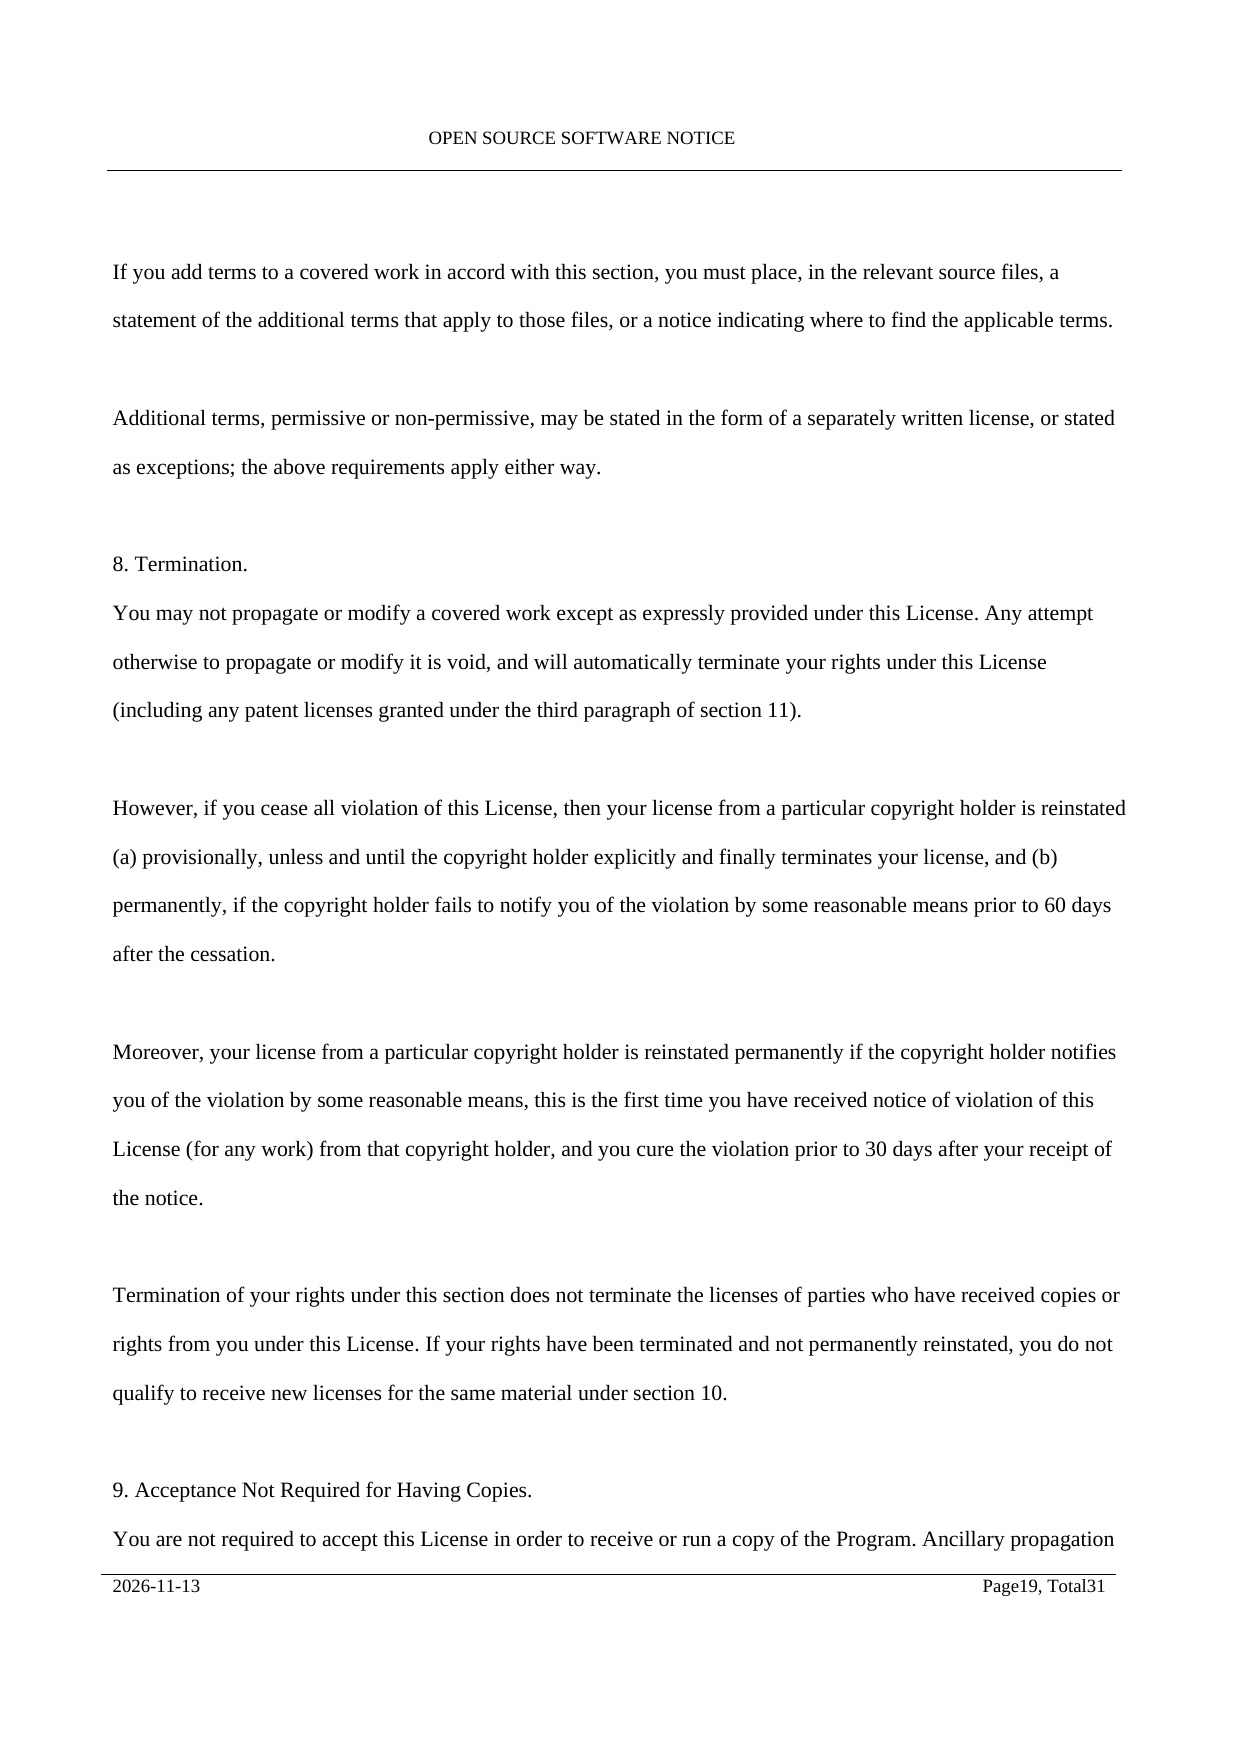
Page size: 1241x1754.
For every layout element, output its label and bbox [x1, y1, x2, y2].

text [112, 206, 1128, 1555]
